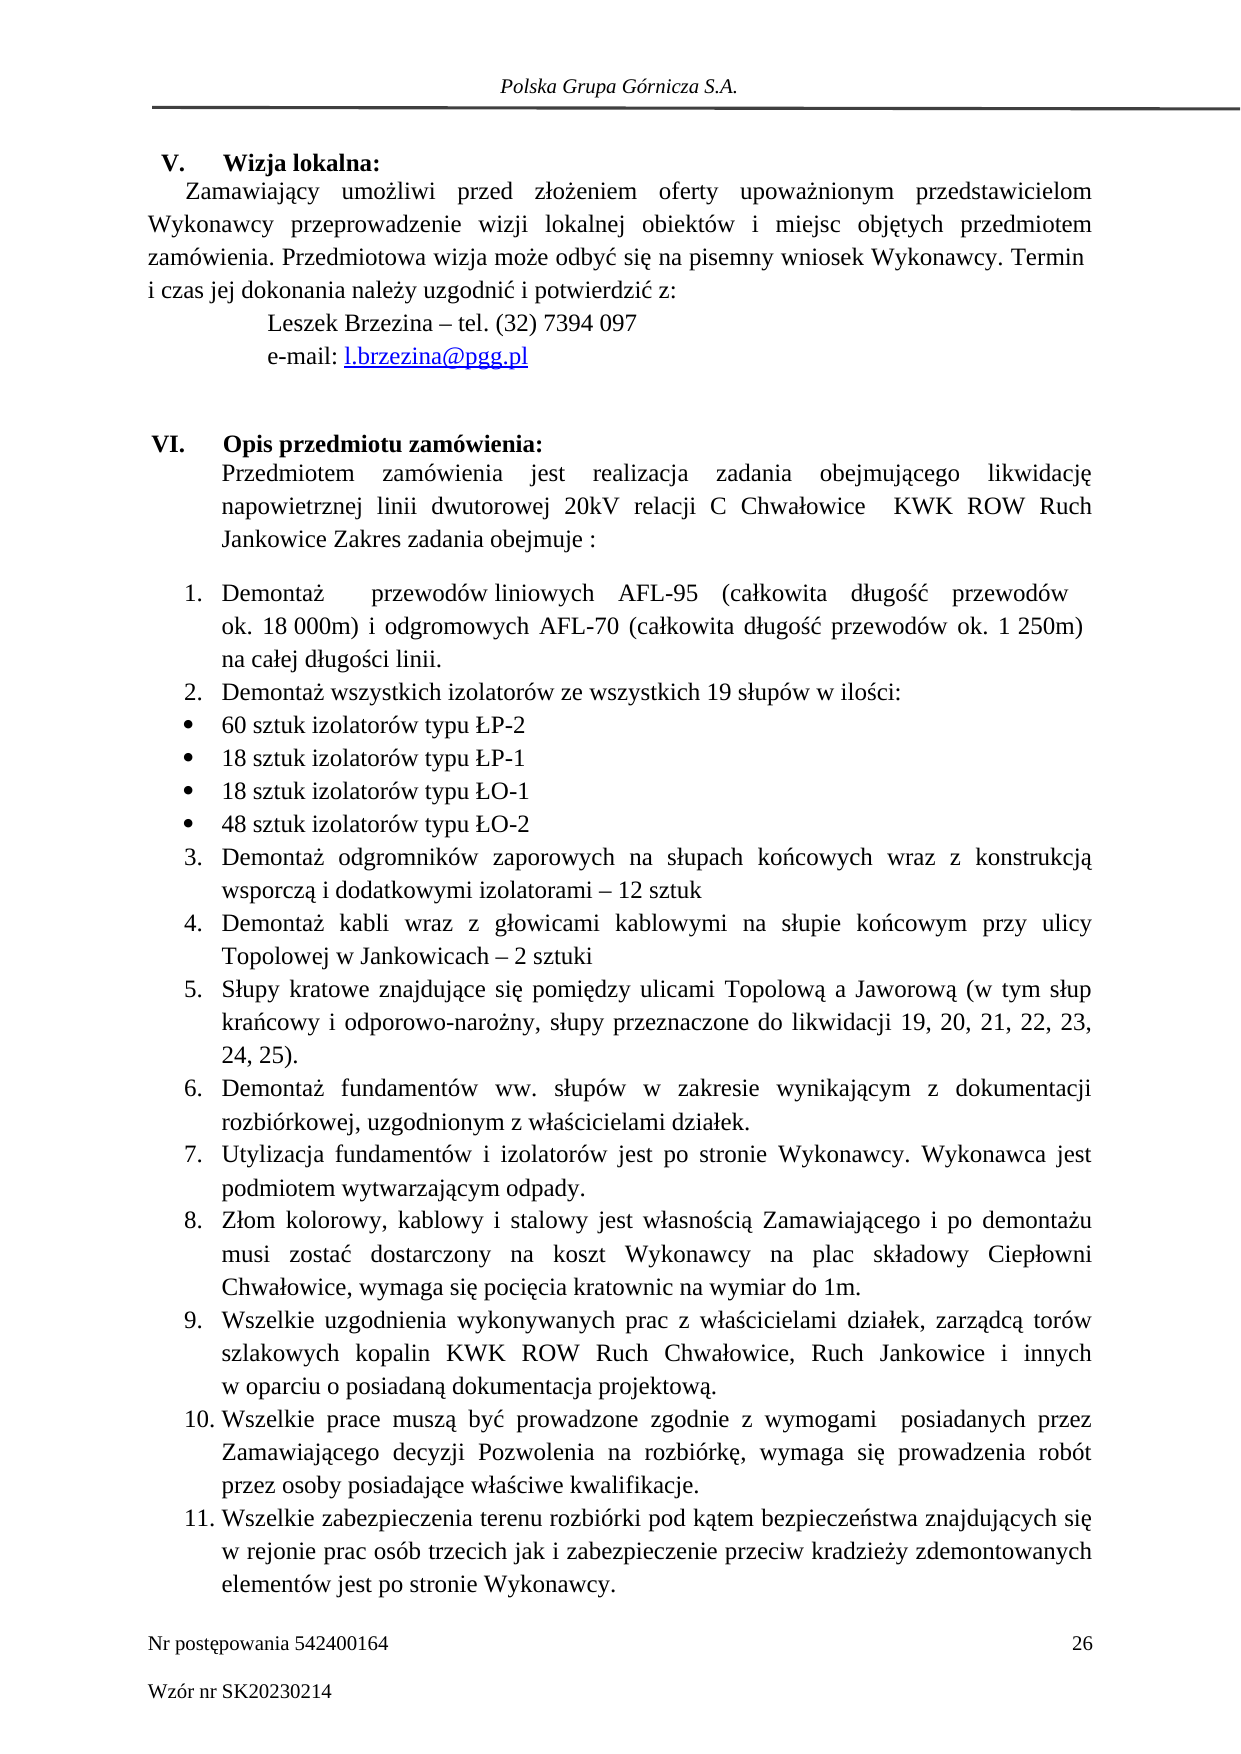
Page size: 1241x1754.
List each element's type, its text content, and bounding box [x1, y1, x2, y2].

list Wszelkie prace muszą być prowadzone zgodnie z wymogami posiadanych przez Zamawiającego decyzji Pozwolenia na rozbiórkę, wymaga się prowadzenia robót przez osoby posiadające właściwe kwalifikacje. [184, 1404, 1093, 1498]
list 18 sztuk izolatorów typu ŁP-1 [184, 743, 1093, 772]
list Wszelkie zabezpieczenia terenu rozbiórki pod kątem bezpieczeństwa znajdujących się w rejonie prac osób trzecich jak i zabezpieczenie przeciw kradzieży zdemontowanych elementów jest po stronie Wykonawcy. [184, 1503, 1093, 1598]
list Złom kolorowy, kablowy i stalowy jest własnością Zamawiającego i po demontażu musi zostać dostarczony na koszt Wykonawcy na plac składowy Ciepłowni Chwałowice, wymaga się pocięcia kratownic na wymiar do 1m. [184, 1206, 1093, 1300]
list Utylizacja fundamentów i izolatorów jest po stronie Wykonawcy. Wykonawca jest podmiotem wytwarzającym odpady. [184, 1139, 1093, 1201]
list e-mail: l.brzezina@pgg.pl [267, 341, 1093, 370]
list Wszelkie uzgodnienia wykonywanych prac z właścicielami działek, zarządcą torów szlakowych kopalin KWK ROW Ruch Chwałowice, Ruch Jankowice i innych w oparciu o posiadaną dokumentacja projektową. [184, 1305, 1093, 1399]
list Demontaż wszystkich izolatorów ze wszystkich 19 słupów w ilości: [184, 677, 1093, 706]
list 18 sztuk izolatorów typu ŁO-1 [184, 776, 1093, 805]
list Leszek Brzezina – tel. (32) 7394 097 [267, 308, 1093, 337]
text Zamawiający umożliwi przed złożeniem oferty upoważnionym przedstawicielom Wykonawcy przeprowadzenie wizji lokalnej obiektów i miejsc objętych przedmiotem zamówienia. Przedmiotowa wizja może odbyć się na pisemny wniosek Wykonawcy. Termin i czas jej dokonania należy uzgodnić i potwierdzić z: [148, 176, 1093, 304]
list 48 sztuk izolatorów typu ŁO-2 [184, 809, 1093, 838]
list Opis przedmiotu zamówienia: [185, 429, 1093, 458]
list Wizja lokalna: [185, 148, 1093, 176]
list 60 sztuk izolatorów typu ŁP-2 [184, 710, 1093, 739]
list Demontaż odgromników zaporowych na słupach końcowych wraz z konstrukcją wsporczą i dodatkowymi izolatorami – 12 sztuk [184, 842, 1093, 904]
list Demontaż fundamentów ww. słupów w zakresie wynikającym z dokumentacji rozbiórkowej, uzgodnionym z właścicielami działek. [184, 1073, 1093, 1135]
list Demontaż kabli wraz z głowicami kablowymi na słupie końcowym przy ulicy Topolowej w Jankowicach – 2 sztuki [184, 908, 1093, 970]
text Przedmiotem zamówienia jest realizacja zadania obejmującego likwidację napowietrznej linii dwutorowej 20kV relacji C Chwałowice KWK ROW Ruch Jankowice Zakres zadania obejmuje : [221, 458, 1093, 553]
list Demontaż przewodów liniowych AFL-95 (całkowita długość przewodów ok. 18 000m) i odgromowych AFL-70 (całkowita długość przewodów ok. 1 250m) na całej długości linii. [184, 578, 1093, 673]
list Słupy kratowe znajdujące się pomiędzy ulicami Topolową a Jaworową (w tym słup krańcowy i odporowo-narożny, słupy przeznaczone do likwidacji 19, 20, 21, 22, 23, 24, 25). [184, 974, 1093, 1069]
